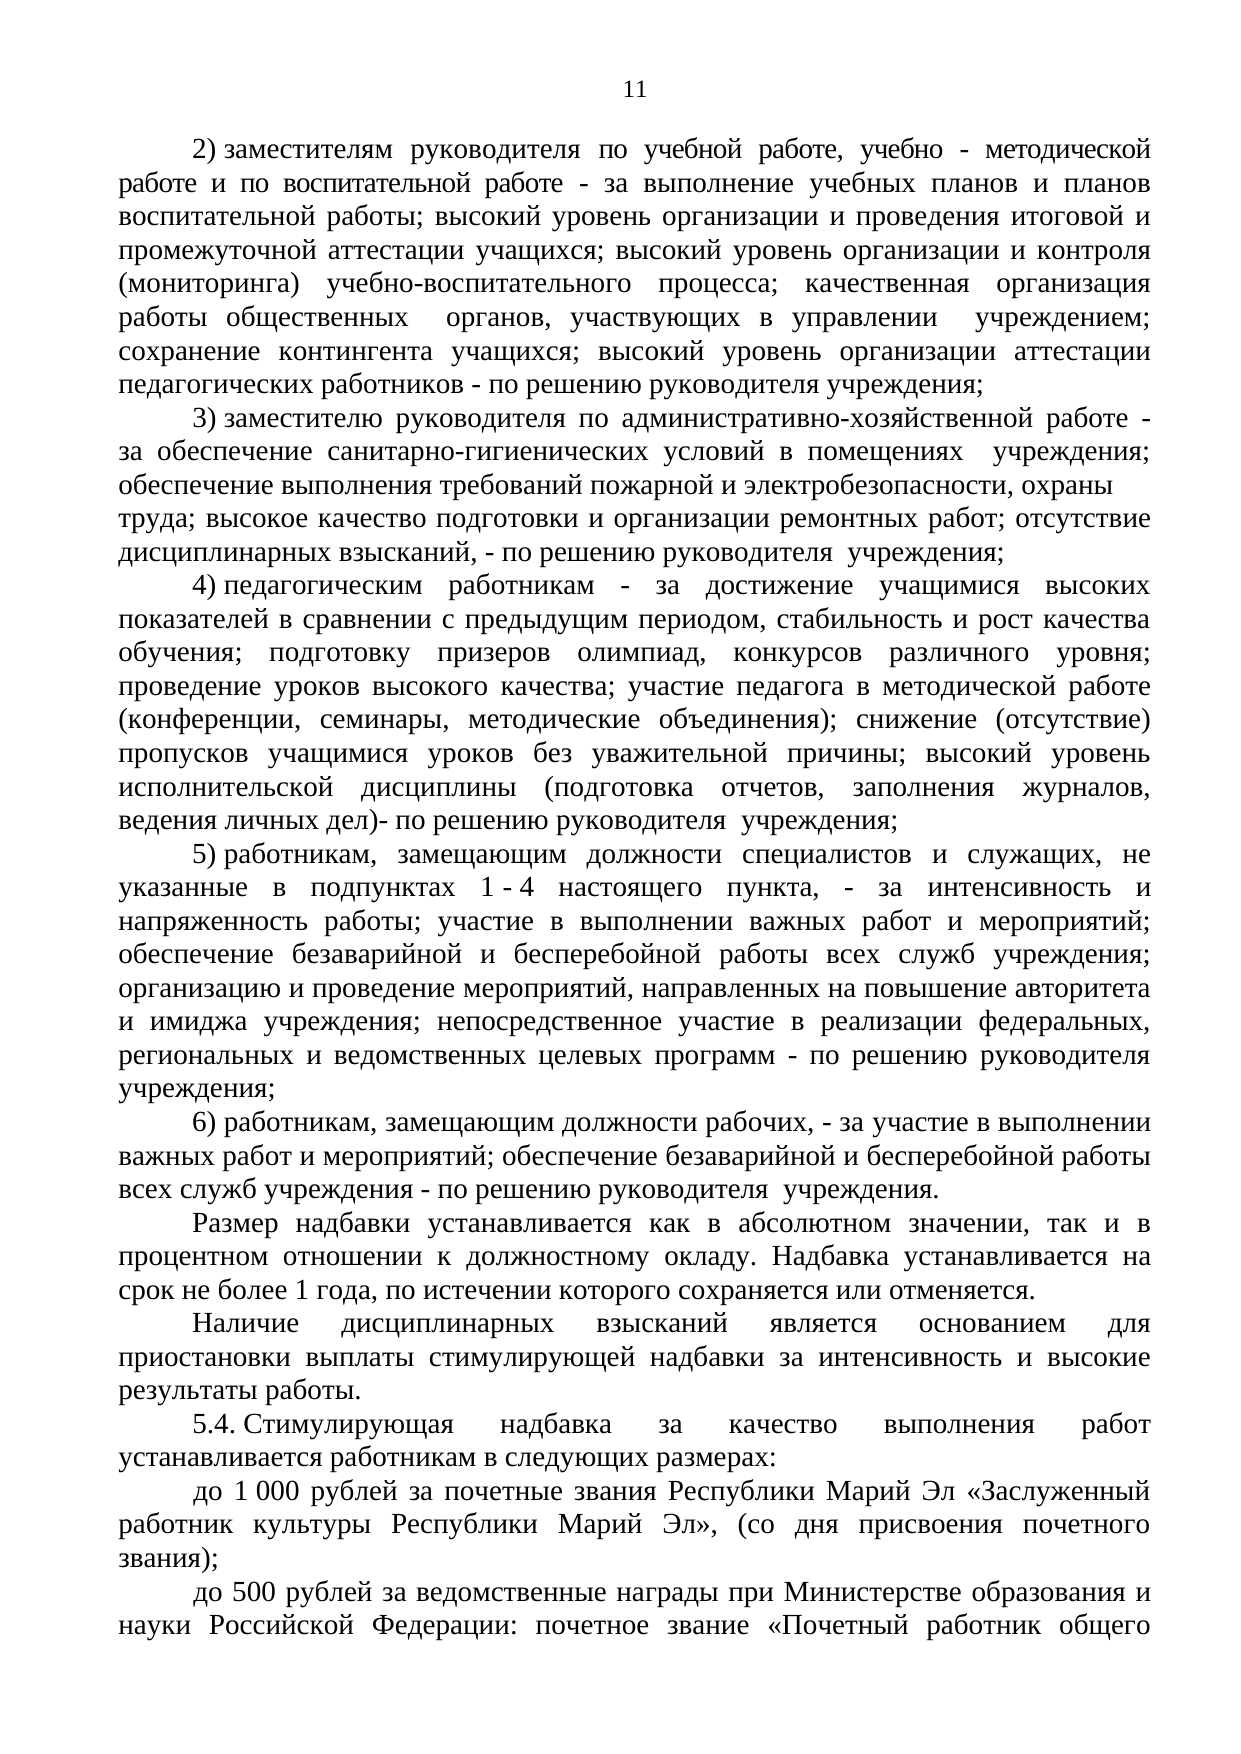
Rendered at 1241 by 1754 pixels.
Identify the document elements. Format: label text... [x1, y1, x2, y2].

text 4) педагогическим работникам - за достижение учащимися высоких показателей в сравнении с предыдущим периодом, стабильность и рост качества обучения; подготовку призеров олимпиад, конкурсов различного уровня; проведение уроков высокого качества; участие педагога в методической работе (конференции, семинары, методические объединения); снижение (отсутствие) пропусков учащимися уроков без уважительной причины; высокий уровень исполнительской дисциплины (подготовка отчетов, заполнения журналов, ведения личных дел)- по решению руководителя учреждения; [118, 567, 1152, 836]
text труда; высокое качество подготовки и организации ремонтных работ; отсутствие дисциплинарных взысканий, - по решению руководителя учреждения; [118, 500, 1152, 567]
text 5.4. Стимулирующая надбавка за качество выполнения работ устанавливается работникам в следующих размерах: [118, 1406, 1152, 1473]
text Наличие дисциплинарных взысканий является основанием для приостановки выплаты стимулирующей надбавки за интенсивность и высокие результаты работы. [118, 1305, 1152, 1406]
text 3) заместителю руководителя по административно-хозяйственной работе - за обеспечение санитарно-гигиенических условий в помещениях учреждения; обеспечение выполнения требований пожарной и электробезопасности, охраны [118, 400, 1152, 500]
text 2) заместителям руководителя по учебной работе, учебно - методической работе и по воспитательной работе - за выполнение учебных планов и планов воспитательной работы; высокий уровень организации и проведения итоговой и промежуточной аттестации учащихся; высокий уровень организации и контроля (мониторинга) учебно-воспитательного процесса; качественная организация работы общественных органов, участвующих в управлении учреждением; сохранение контингента учащихся; высокий уровень организации аттестации педагогических работников - по решению руководителя учреждения; [118, 131, 1152, 400]
text Размер надбавки устанавливается как в абсолютном значении, так и в процентном отношении к должностному окладу. Надбавка устанавливается на срок не более 1 года, по истечении которого сохраняется или отменяется. [118, 1205, 1152, 1305]
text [118, 1574, 1152, 1641]
text 6) работникам, замещающим должности рабочих, - за участие в выполнении важных работ и мероприятий; обеспечение безаварийной и бесперебойной работы всех служб учреждения - по решению руководителя учреждения. [118, 1104, 1152, 1205]
text до 1 000 рублей за почетные звания Республики Марий Эл «Заслуженный работник культуры Республики Марий Эл», (со дня присвоения почетного звания); [118, 1473, 1152, 1574]
text 5) работникам, замещающим должности специалистов и служащих, не указанные в подпунктах 1 - 4 настоящего пункта, - за интенсивность и напряженность работы; участие в выполнении важных работ и мероприятий; обеспечение безаварийной и бесперебойной работы всех служб учреждения; организацию и проведение мероприятий, направленных на повышение авторитета и имиджа учреждения; непосредственное участие в реализации федеральных, региональных и ведомственных целевых программ - по решению руководителя учреждения; [118, 836, 1152, 1104]
